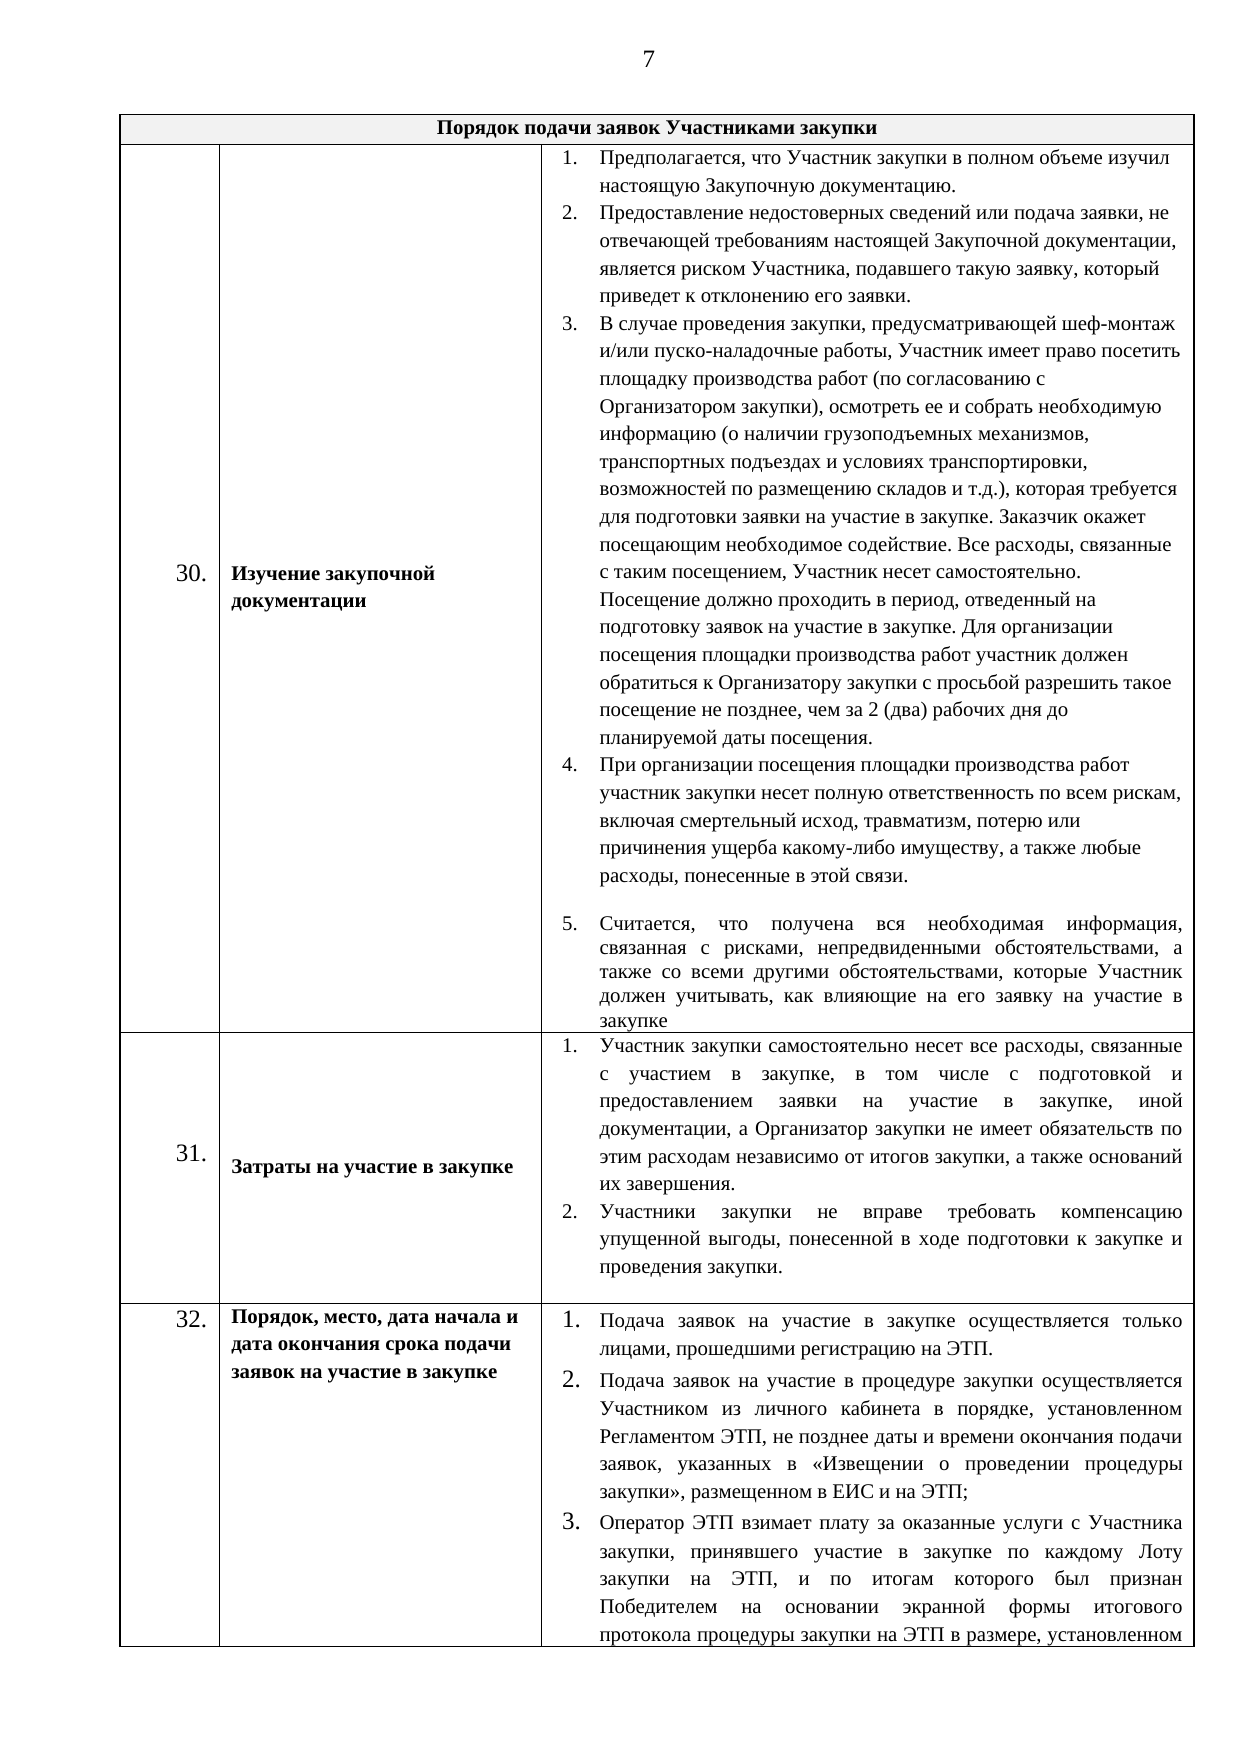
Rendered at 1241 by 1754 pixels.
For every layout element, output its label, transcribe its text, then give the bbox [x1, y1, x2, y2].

table_cell Порядок подачи заявок Участниками закупки [121, 115, 1193, 144]
table_cell Предполагается, что Участник закупки в полном объеме изучил настоящую Закупочную документацию. Предоставление недостоверных сведений или подача заявки, не отвечающей требованиям настоящей Закупочной документации, является риском Участника, подавшего такую заявку, который приведет к отклонению его заявки. В случае проведения закупки, предусматривающей шеф-монтаж и/или пуско-наладочные работы, Участник имеет право посетить площадку производства работ (по согласованию с Организатором закупки), осмотреть ее и собрать необходимую информацию (о наличии грузоподъемных механизмов, транспортных подъездах и условиях транспортировки, возможностей по размещению складов и т.д.), которая требуется для подготовки заявки на участие в закупке. Заказчик окажет посещающим необходимое содействие. Все расходы, связанные с таким посещением, Участник несет самостоятельно. Посещение должно проходить в период, отведенный на подготовку заявок на участие в закупке. Для организации посещения площадки производства работ участник должен обратиться к Организатору закупки с просьбой разрешить такое посещение не позднее, чем за 2 (два) рабочих дня до планируемой даты посещения. При организации посещения площадки производства работ участник закупки несет полную ответственность по всем рискам, включая смертельный исход, травматизм, потерю или причинения ущерба какому-либо имуществу, а также любые расходы, понесенные в этой связи. Считается, что получена вся необходимая информация, связанная с рисками, непредвиденными обстоятельствами, а также со всеми другими обстоятельствами, которые Участник должен учитывать, как влияющие на его заявку на участие в закупке [542, 145, 1193, 1032]
table_cell Участник закупки самостоятельно несет все расходы, связанные с участием в закупке, в том числе с подготовкой и предоставлением заявки на участие в закупке, иной документации, а Организатор закупки не имеет обязательств по этим расходам независимо от итогов закупки, а также оснований их завершения. Участники закупки не вправе требовать компенсацию упущенной выгоды, понесенной в ходе подготовки к закупке и проведения закупки. [542, 1033, 1193, 1303]
table_cell Изучение закупочной документации [220, 145, 541, 1032]
table_cell [121, 1033, 219, 1303]
table_cell [121, 145, 219, 1032]
table_cell [121, 1304, 219, 1646]
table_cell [542, 1304, 1193, 1646]
table_cell Затраты на участие в закупке [220, 1033, 541, 1303]
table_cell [220, 1304, 541, 1646]
